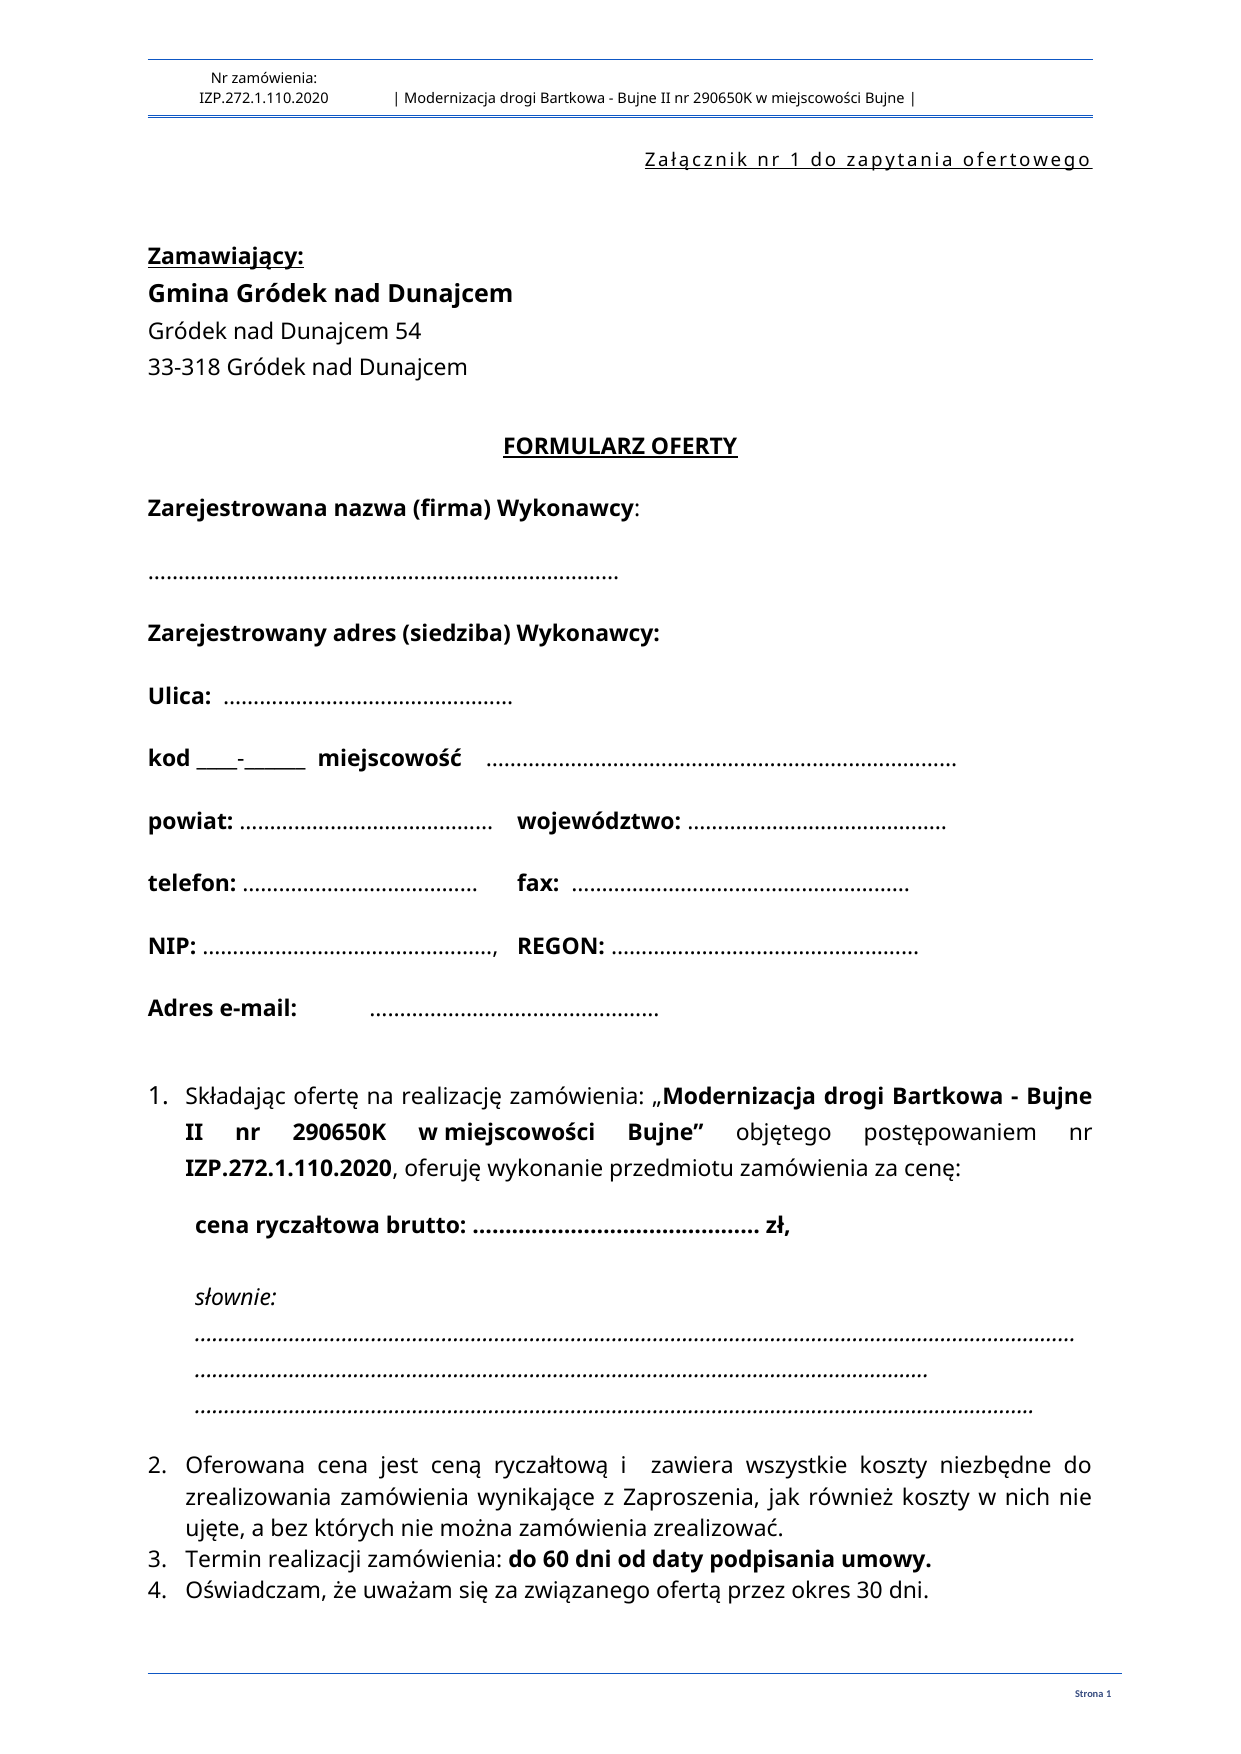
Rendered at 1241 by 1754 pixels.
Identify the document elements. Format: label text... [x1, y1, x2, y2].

text 33-318 Gródek nad Dunajcem [148, 351, 1093, 382]
text FORMULARZ OFERTY [148, 429, 1093, 461]
list Termin realizacji zamówienia: do 60 dni od daty podpisania umowy. [148, 1543, 1093, 1574]
text Gródek nad Dunajcem 54 [148, 315, 1093, 347]
text Załącznik nr 1 do zapytania ofertowego [148, 146, 1093, 172]
text Zamawiający: [148, 240, 1093, 271]
text …………………………………………………………………… [148, 554, 1093, 586]
text Adres e-mail: ………………………………………… [148, 992, 1093, 1023]
text słownie:………………………………………………………………………………………………………………………………………………………………………………………………………………………………………………….. [195, 1281, 1093, 1384]
list Oświadczam, że uważam się za związanego ofertą przez okres 30 dni. [148, 1574, 1093, 1606]
text Ulica: ………………………………………… [148, 679, 1093, 711]
list Składając ofertę na realizację zamówienia: „Modernizacja drogi Bartkowa - Bujne II nr 290650K w miejscowości Bujne” objętego postępowaniem nr IZP.272.1.110.2020, oferuję wykonanie przedmiotu zamówienia za cenę: [148, 1077, 1093, 1183]
text NIP: …………………………………………, REGON: …………………………………………… [148, 929, 1093, 961]
text cena ryczałtowa brutto: …………………………..………… zł, [195, 1209, 1093, 1240]
text Zarejestrowana nazwa (firma) Wykonawcy: [148, 461, 1093, 523]
text powiat: …………………………………… województwo: ………………………….………… [148, 804, 1093, 836]
text telefon: ………………………………… fax: …………………………..…………………… [148, 867, 1093, 898]
text …………………………………………………………………………………………………………………………….. [195, 1388, 1093, 1420]
text Zarejestrowany adres (siedziba) Wykonawcy: [148, 617, 1093, 648]
text kod ____-______ miejscowość …………………………………………………………………… [148, 742, 1093, 773]
text Gmina Gródek nad Dunajcem [148, 276, 1093, 310]
list Oferowana cena jest ceną ryczałtową i zawiera wszystkie koszty niezbędne do zrealizowania zamówienia wynikające z Zaproszenia, jak również koszty w nich nie ujęte, a bez których nie można zamówienia zrealizować. [148, 1449, 1093, 1543]
